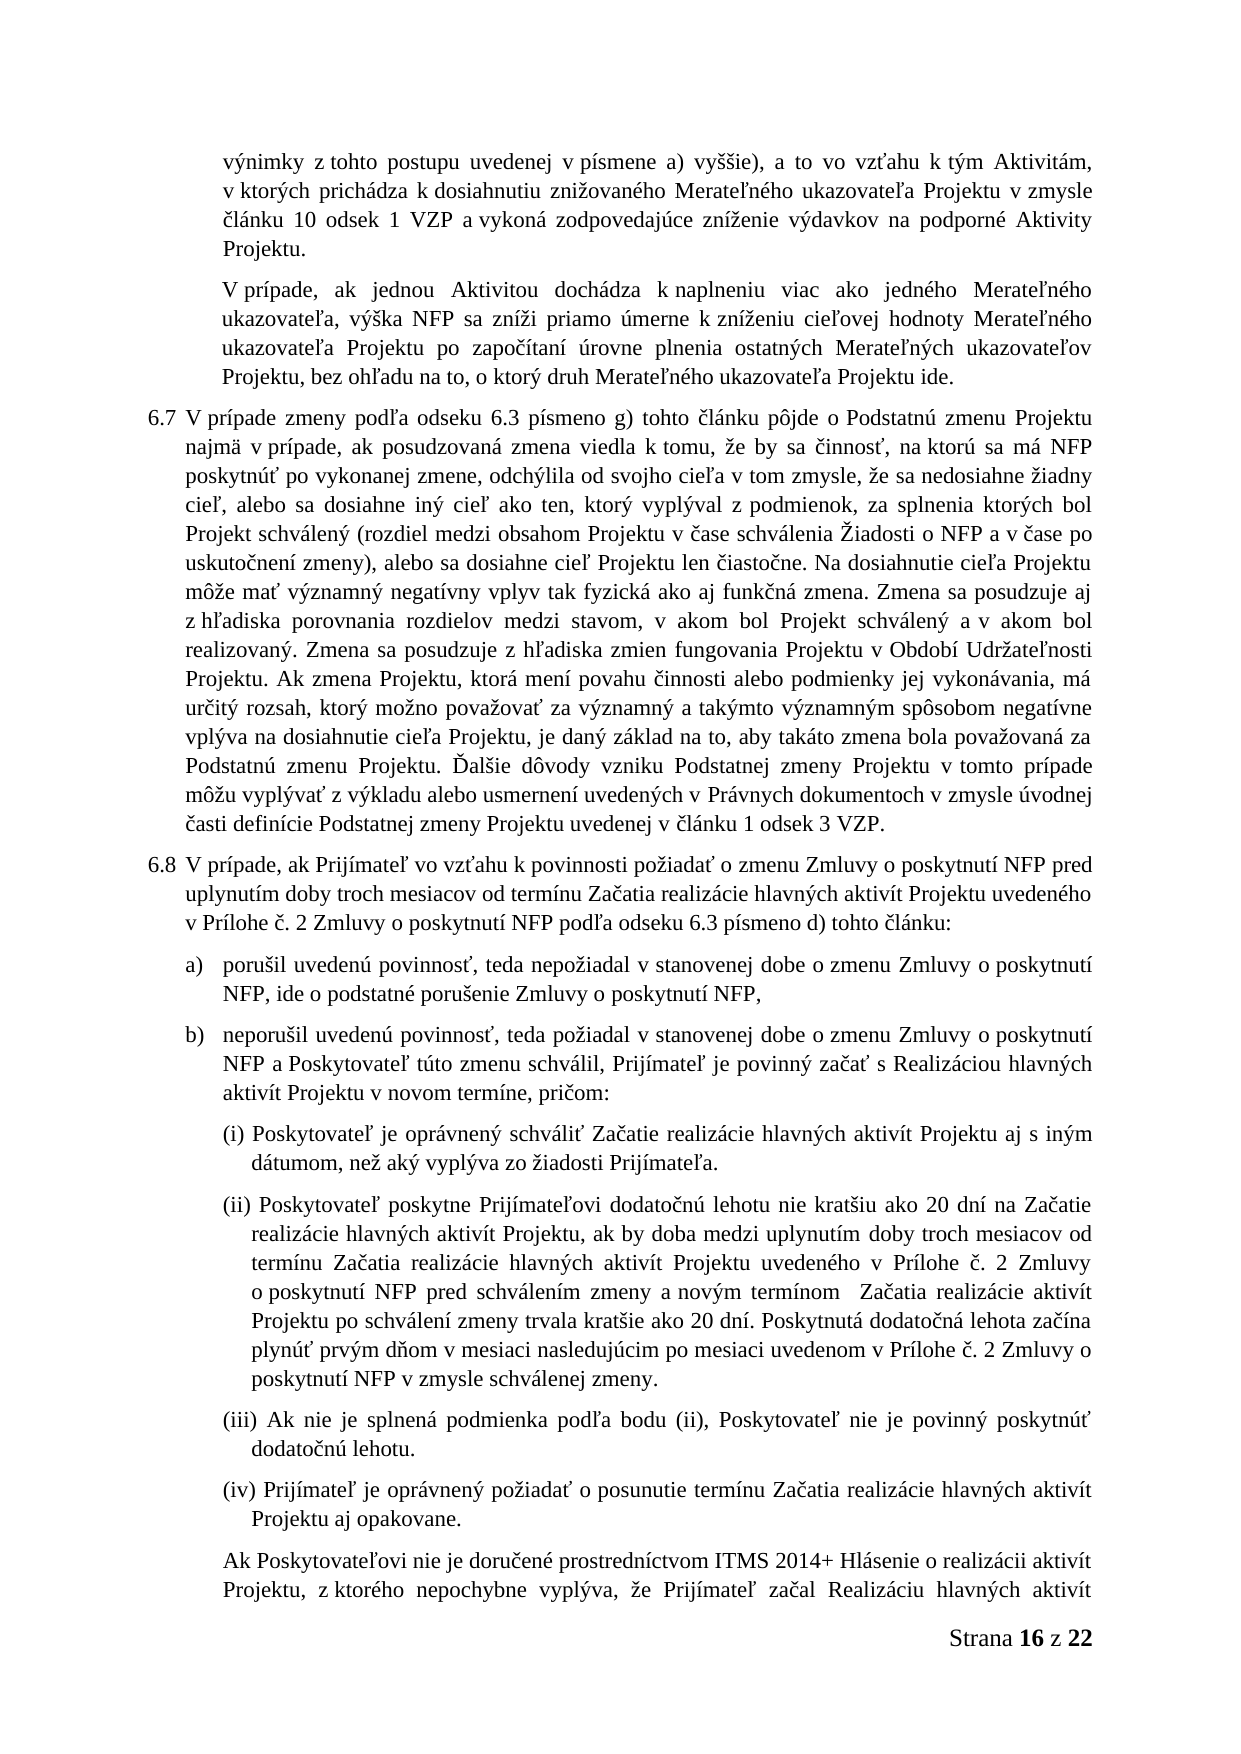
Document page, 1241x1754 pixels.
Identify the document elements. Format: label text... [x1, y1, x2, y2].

text (iv) Prijímateľ je oprávnený požiadať o posunutie termínu Začatia realizácie hlavných aktivít Projektu aj opakovane. [223, 1476, 1092, 1532]
text (i) Poskytovateľ je oprávnený schváliť Začatie realizácie hlavných aktivít Projektu aj s iným dátumom, než aký vyplýva zo žiadosti Prijímateľa. [223, 1120, 1092, 1176]
text (iii) Ak nie je splnená podmienka podľa bodu (ii), Poskytovateľ nie je povinný poskytnúť dodatočnú lehotu. [223, 1406, 1092, 1461]
text (ii) Poskytovateľ poskytne Prijímateľovi dodatočnú lehotu nie kratšiu ako 20 dní na Začatie realizácie hlavných aktivít Projektu, ak by doba medzi uplynutím doby troch mesiacov od termínu Začatia realizácie hlavných aktivít Projektu uvedeného v Prílohe č. 2 Zmluvy o poskytnutí NFP pred schválením zmeny a novým termínom Začatia realizácie aktivít Projektu po schválení zmeny trvala kratšie ako 20 dní. Poskytnutá dodatočná lehota začína plynúť prvým dňom v mesiaci nasledujúcim po mesiaci uvedenom v Prílohe č. 2 Zmluvy o poskytnutí NFP v zmysle schválenej zmeny. [223, 1191, 1092, 1391]
list porušil uvedenú povinnosť, teda nepožiadal v stanovenej dobe o zmenu Zmluvy o poskytnutí NFP, ide o podstatné porušenie Zmluvy o poskytnutí NFP, [185, 951, 1092, 1006]
list V prípade zmeny podľa odseku 6.3 písmeno g) tohto článku pôjde o Podstatnú zmenu Projektu najmä v prípade, ak posudzovaná zmena viedla k tomu, že by sa činnosť, na ktorú sa má NFP poskytnúť po vykonanej zmene, odchýlila od svojho cieľa v tom zmysle, že sa nedosiahne žiadny cieľ, alebo sa dosiahne iný cieľ ako ten, ktorý vyplýval z podmienok, za splnenia ktorých bol Projekt schválený (rozdiel medzi obsahom Projektu v čase schválenia Žiadosti o NFP a v čase po uskutočnení zmeny), alebo sa dosiahne cieľ Projektu len čiastočne. Na dosiahnutie cieľa Projektu môže mať významný negatívny vplyv tak fyzická ako aj funkčná zmena. Zmena sa posudzuje aj z hľadiska porovnania rozdielov medzi stavom, v akom bol Projekt schválený a v akom bol realizovaný. Zmena sa posudzuje z hľadiska zmien fungovania Projektu v Období Udržateľnosti Projektu. Ak zmena Projektu, ktorá mení povahu činnosti alebo podmienky jej vykonávania, má určitý rozsah, ktorý možno považovať za významný a takýmto významným spôsobom negatívne vplýva na dosiahnutie cieľa Projektu, je daný základ na to, aby takáto zmena bola považovaná za Podstatnú zmenu Projektu. Ďalšie dôvody vzniku Podstatnej zmeny Projektu v tomto prípade môžu vyplývať z výkladu alebo usmernení uvedených v Právnych dokumentoch v zmysle úvodnej časti definície Podstatnej zmeny Projektu uvedenej v článku 1 odsek 3 VZP. [148, 404, 1092, 836]
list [185, 148, 1092, 261]
list V prípade, ak Prijímateľ vo vzťahu k povinnosti požiadať o zmenu Zmluvy o poskytnutí NFP pred uplynutím doby troch mesiacov od termínu Začatia realizácie hlavných aktivít Projektu uvedeného v Prílohe č. 2 Zmluvy o poskytnutí NFP podľa odseku 6.3 písmeno d) tohto článku: [148, 851, 1092, 936]
list neporušil uvedenú povinnosť, teda požiadal v stanovenej dobe o zmenu Zmluvy o poskytnutí NFP a Poskytovateľ túto zmenu schválil, Prijímateľ je povinný začať s Realizáciou hlavných aktivít Projektu v novom termíne, pričom: [185, 1021, 1092, 1105]
text V prípade, ak jednou Aktivitou dochádza k naplneniu viac ako jedného Merateľného ukazovateľa, výška NFP sa zníži priamo úmerne k zníženiu cieľovej hodnoty Merateľného ukazovateľa Projektu po započítaní úrovne plnenia ostatných Merateľných ukazovateľov Projektu, bez ohľadu na to, o ktorý druh Merateľného ukazovateľa Projektu ide. [222, 276, 1092, 389]
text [223, 1547, 1092, 1602]
